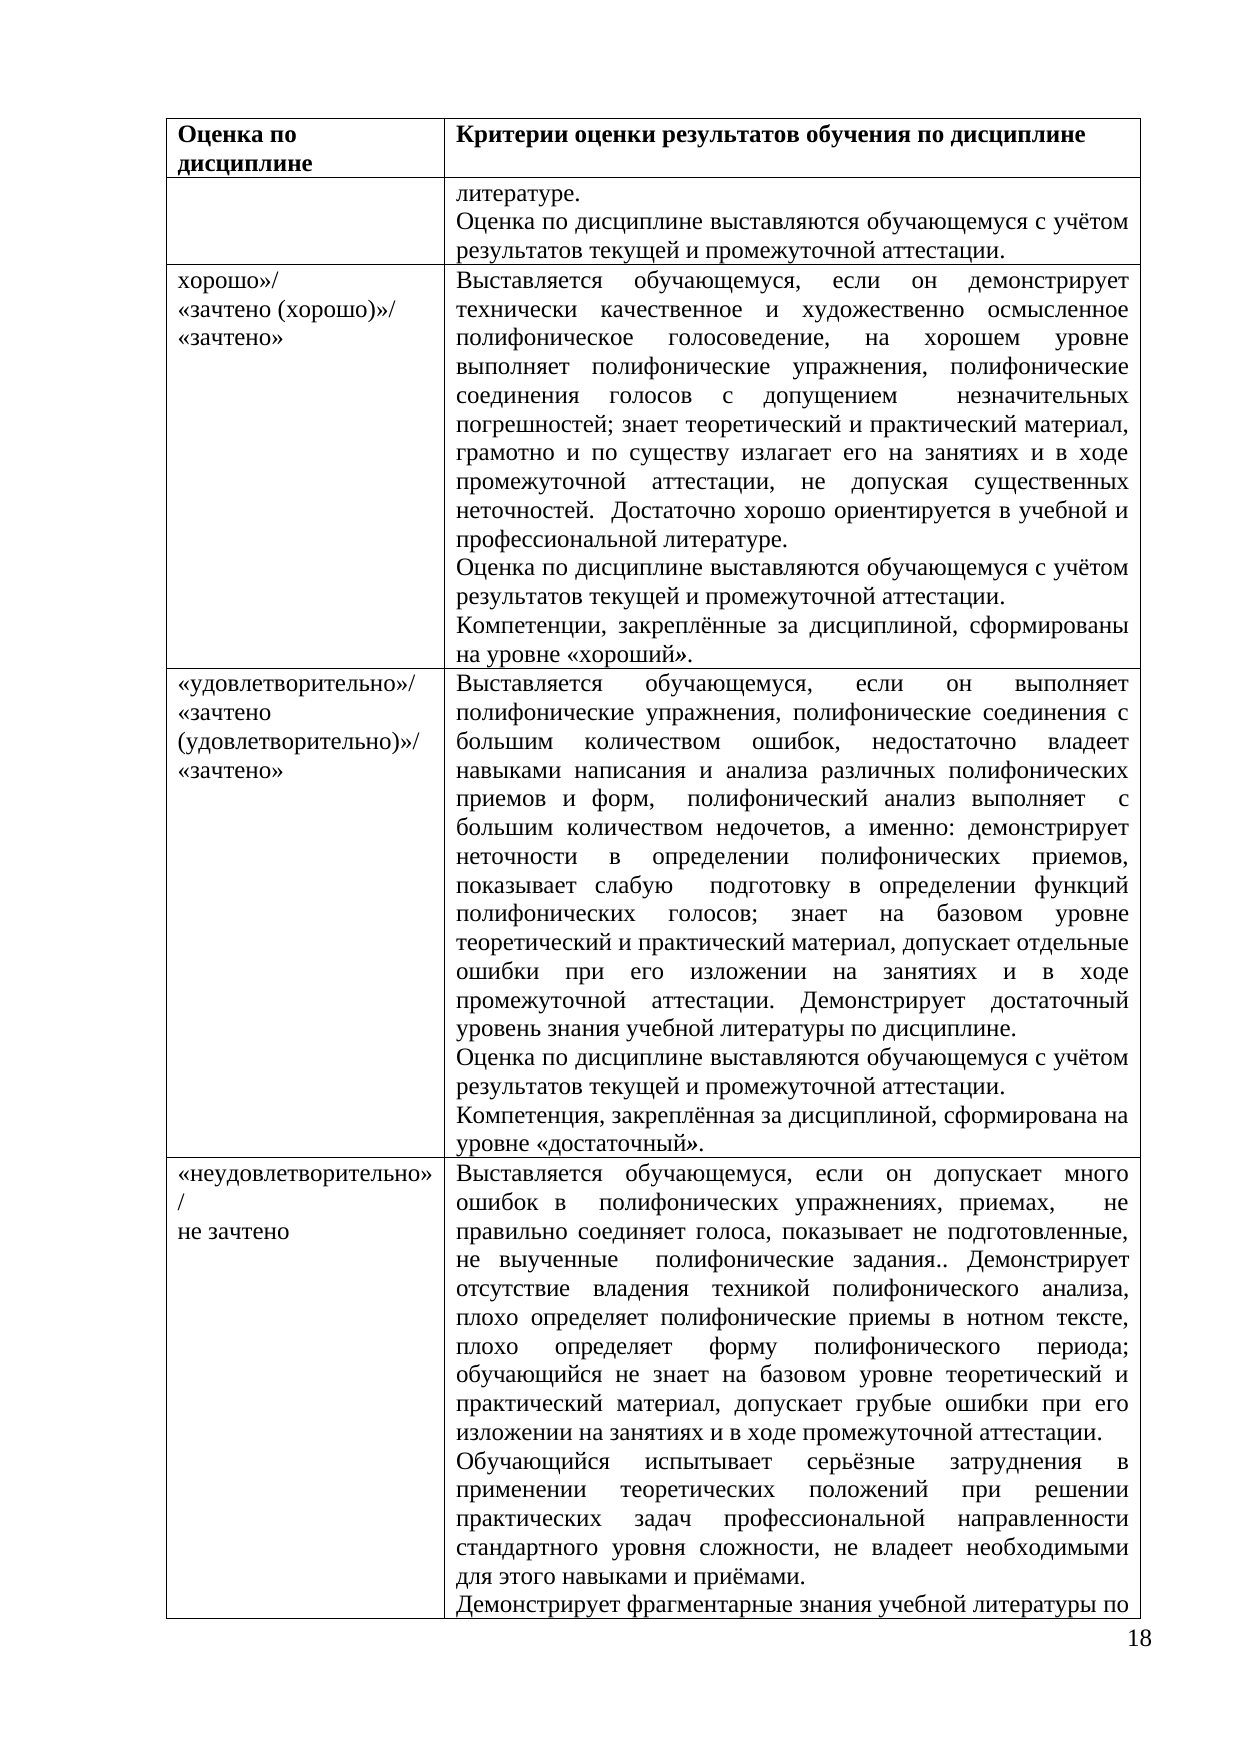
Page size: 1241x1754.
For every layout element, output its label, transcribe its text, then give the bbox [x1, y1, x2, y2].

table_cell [167, 178, 444, 264]
table_header Оценка по дисциплине [167, 119, 444, 177]
table_header Критерии оценки результатов обучения по дисциплине [445, 119, 1140, 177]
table_cell Выставляется обучающемуся, если он выполняет полифонические упражнения, полифонические соединения с большим количеством ошибок, недостаточно владеет навыками написания и анализа различных полифонических приемов и форм, полифонический анализ выполняет с большим количеством недочетов, а именно: демонстрирует неточности в определении полифонических приемов, показывает слабую подготовку в определении функций полифонических голосов; знает на базовом уровне теоретический и практический материал, допускает отдельные ошибки при его изложении на занятиях и в ходе промежуточной аттестации. Демонстрирует достаточный уровень знания учебной литературы по дисциплине. Оценка по дисциплине выставляются обучающемуся с учётом результатов текущей и промежуточной аттестации. Компетенция, закреплённая за дисциплиной, сформирована на уровне «достаточный». [445, 669, 1140, 1157]
table_cell «неудовлетворительно»/ не зачтено [167, 1158, 444, 1618]
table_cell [445, 1158, 1140, 1618]
table_cell «удовлетворительно»/ «зачтено (удовлетворительно)»/ «зачтено» [167, 669, 444, 1157]
table_cell Выставляется обучающемуся, если он демонстрирует технически качественное и художественно осмысленное полифоническое голосоведение, на хорошем уровне выполняет полифонические упражнения, полифонические соединения голосов с допущением незначительных погрешностей; знает теоретический и практический материал, грамотно и по существу излагает его на занятиях и в ходе промежуточной аттестации, не допуская существенных неточностей. Достаточно хорошо ориентируется в учебной и профессиональной литературе. Оценка по дисциплине выставляются обучающемуся с учётом результатов текущей и промежуточной аттестации. Компетенции, закреплённые за дисциплиной, сформированы на уровне «хороший». [445, 265, 1140, 667]
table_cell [445, 178, 1140, 264]
table_cell хорошо»/ «зачтено (хорошо)»/ «зачтено» [167, 265, 444, 667]
